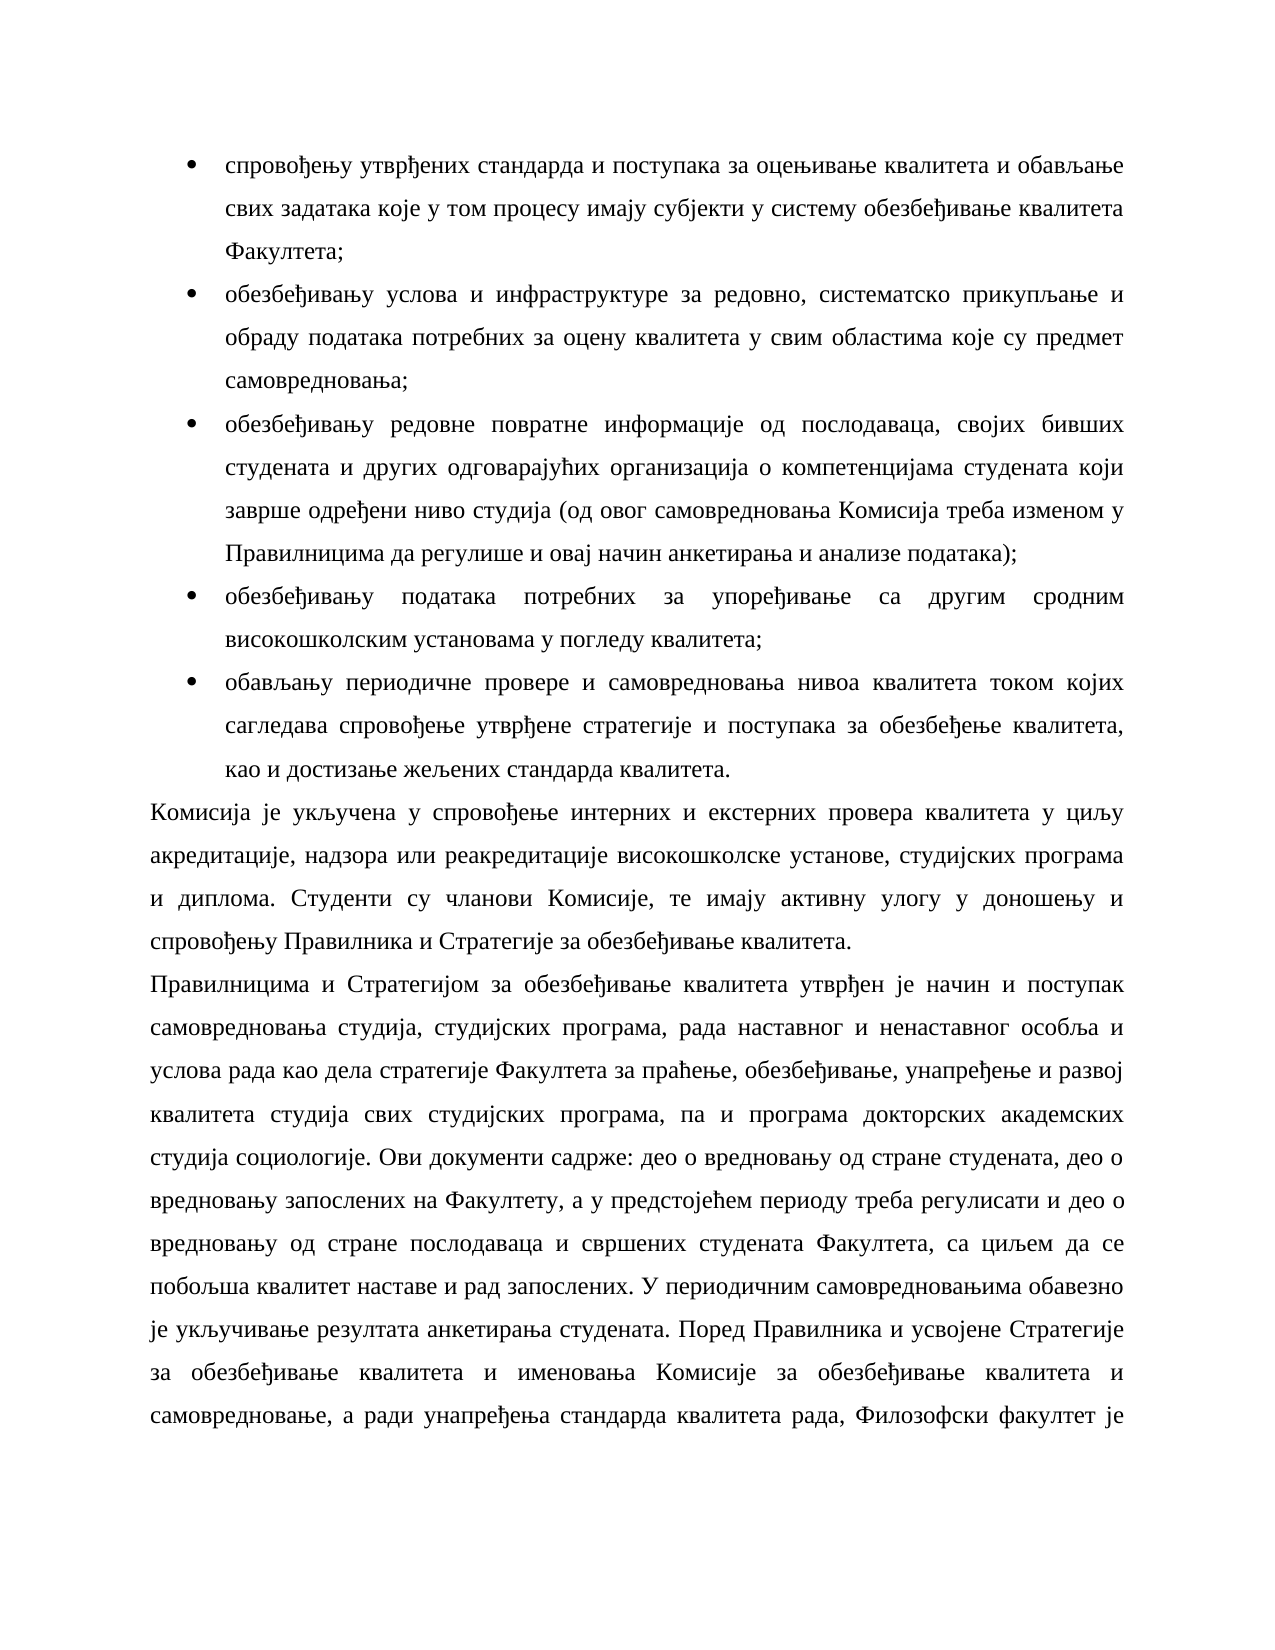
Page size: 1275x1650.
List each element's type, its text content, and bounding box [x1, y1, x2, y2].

list обезбеђивању редовне повратне информације од послодаваца, својих бивших студената и других одговарајућих организација о компетенцијама студената који заврше одређени ниво студија (од овог самовредновања Комисија треба изменом у Правилницима да регулише и овај начин анкетирања и анализе података); [187, 409, 1125, 567]
list спровођењу утврђених стандарда и поступака за оцењивање квалитета и обављање свих задатака које у том процесу имају субјекти у систему обезбеђивање квалитета Факултета; [187, 150, 1125, 265]
text Комисија је укључена у спровођење интерних и екстерних провера квалитета у циљу акредитације, надзора или реакредитације високошколске установе, студијских програма и диплома. Студенти су чланови Комисије, те имају активну улогу у доношењу и спровођењу Правилника и Стратегије за обезбеђивање квалитета. [150, 797, 1125, 955]
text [150, 969, 1125, 1429]
list обезбеђивању података потребних за упоређивање са другим сродним високошколским установама у погледу квалитета; [187, 581, 1125, 653]
list обезбеђивању услова и инфраструктуре за редовно, систематско прикупљање и обраду података потребних за оцену квалитета у свим областима које су предмет самовредновања; [187, 279, 1125, 394]
list обављању периодичне провере и самовредновања нивоа квалитета током којих сагледава спровођење утврђене стратегије и поступака за обезбеђење квалитета, као и достизање жељених стандарда квалитета. [187, 667, 1125, 782]
